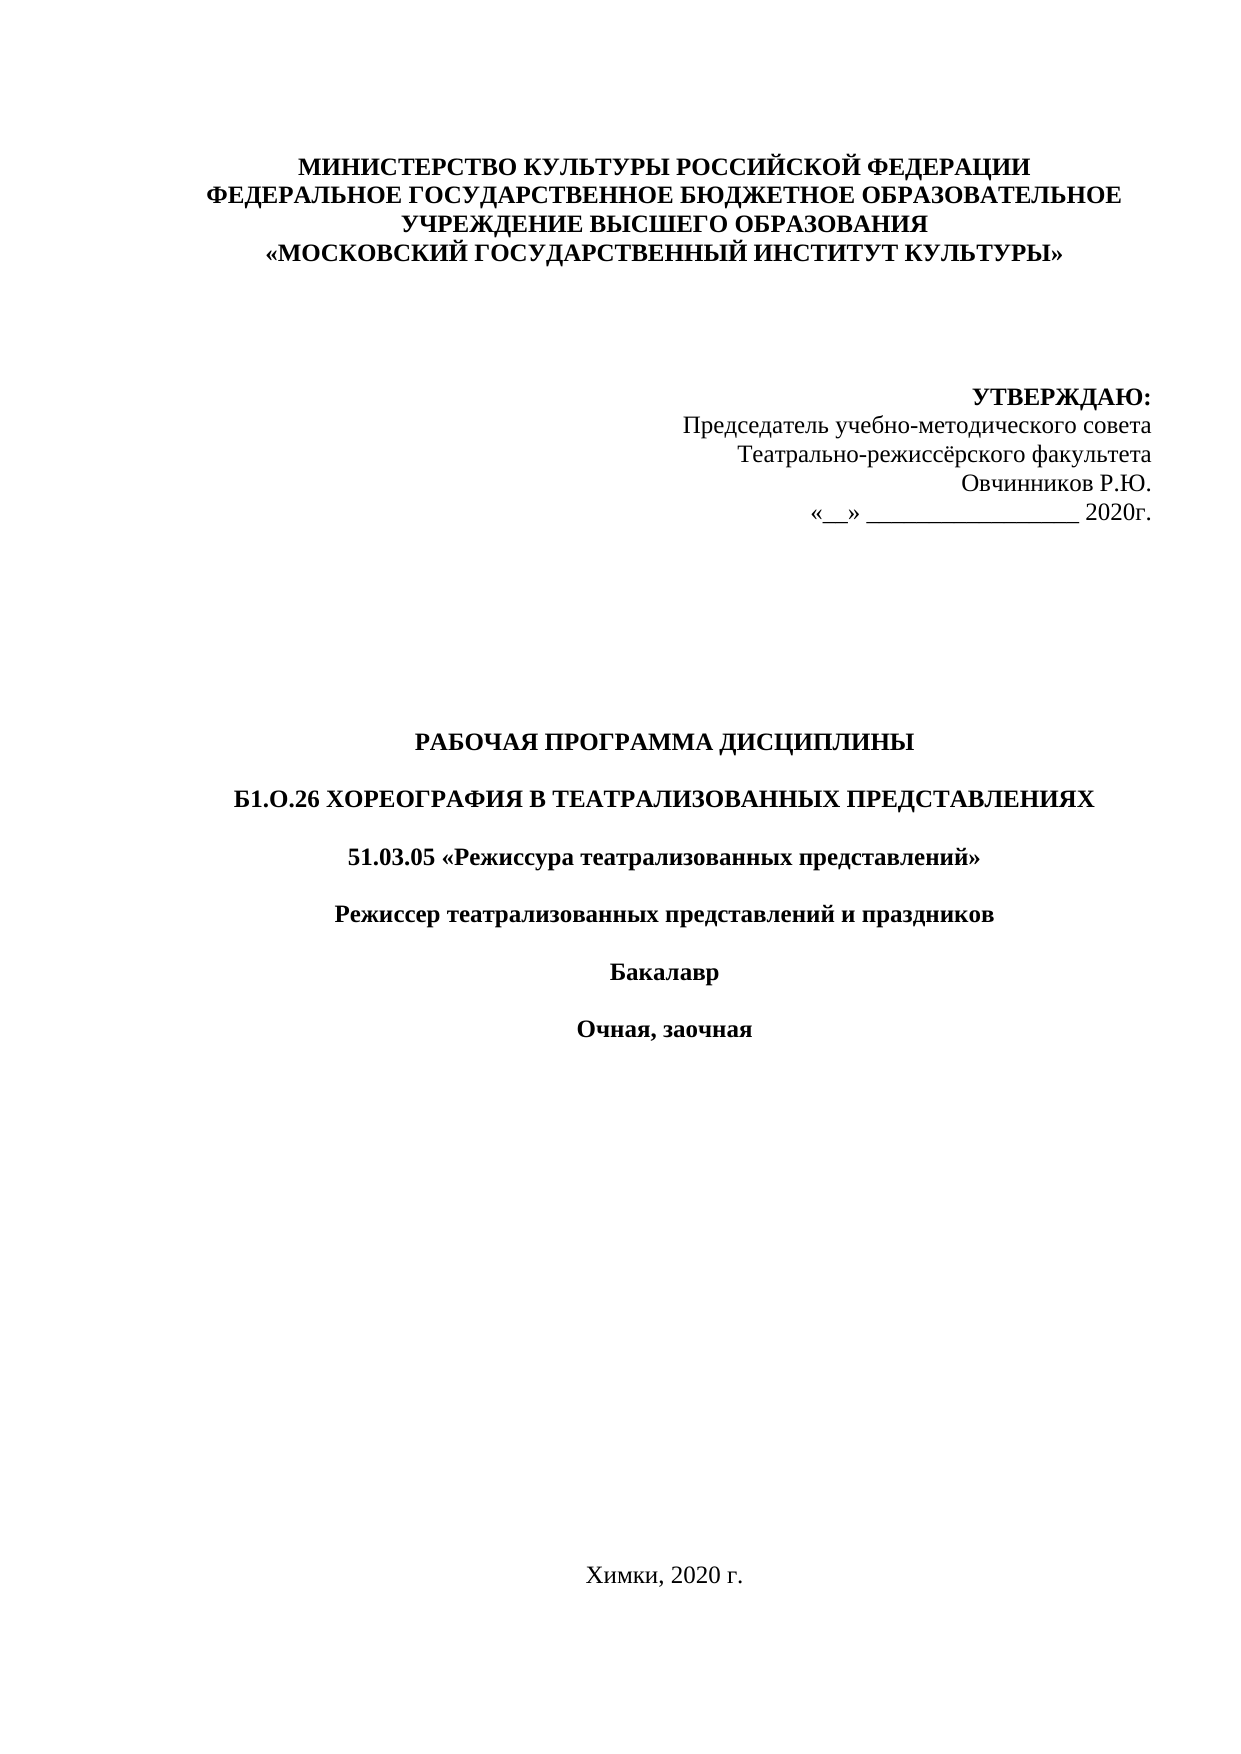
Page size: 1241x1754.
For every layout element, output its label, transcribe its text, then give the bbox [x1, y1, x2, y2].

text 51.03.05 «Режиссура театрализованных представлений» [177, 842, 1152, 870]
text «МОСКОВСКИЙ ГОСУДАРСТВЕННЫЙ ИНСТИТУТ КУЛЬТУРЫ» [177, 238, 1152, 267]
text Очная, заочная [177, 1014, 1152, 1043]
text РАБОЧАЯ ПРОГРАММА ДИСЦИПЛИНЫ [177, 727, 1152, 755]
text Председатель учебно-методического совета [177, 410, 1152, 439]
text Овчинников Р.Ю. [177, 468, 1152, 497]
text ФЕДЕРАЛЬНОЕ ГОСУДАРСТВЕННОЕ БЮДЖЕТНОЕ ОБРАЗОВАТЕЛЬНОЕ УЧРЕЖДЕНИЕ ВЫСШЕГО ОБРАЗОВАНИЯ [177, 180, 1152, 238]
text Б1.О.26 ХОРЕОГРАФИЯ В ТЕАТРАЛИЗОВАННЫХ ПРЕДСТАВЛЕНИЯХ [177, 784, 1152, 813]
text Режиссер театрализованных представлений и праздников [177, 899, 1152, 928]
text «__» _________________ 2020г. [177, 497, 1152, 525]
text Бакалавр [177, 957, 1152, 985]
text МИНИСТЕРСТВО КУЛЬТУРЫ РОССИЙСКОЙ ФЕДЕРАЦИИ [177, 152, 1152, 180]
text Химки, 2020 г. [177, 1560, 1152, 1589]
text Театрально-режиссёрского факультета [177, 439, 1152, 468]
text УТВЕРЖДАЮ: [177, 382, 1152, 410]
